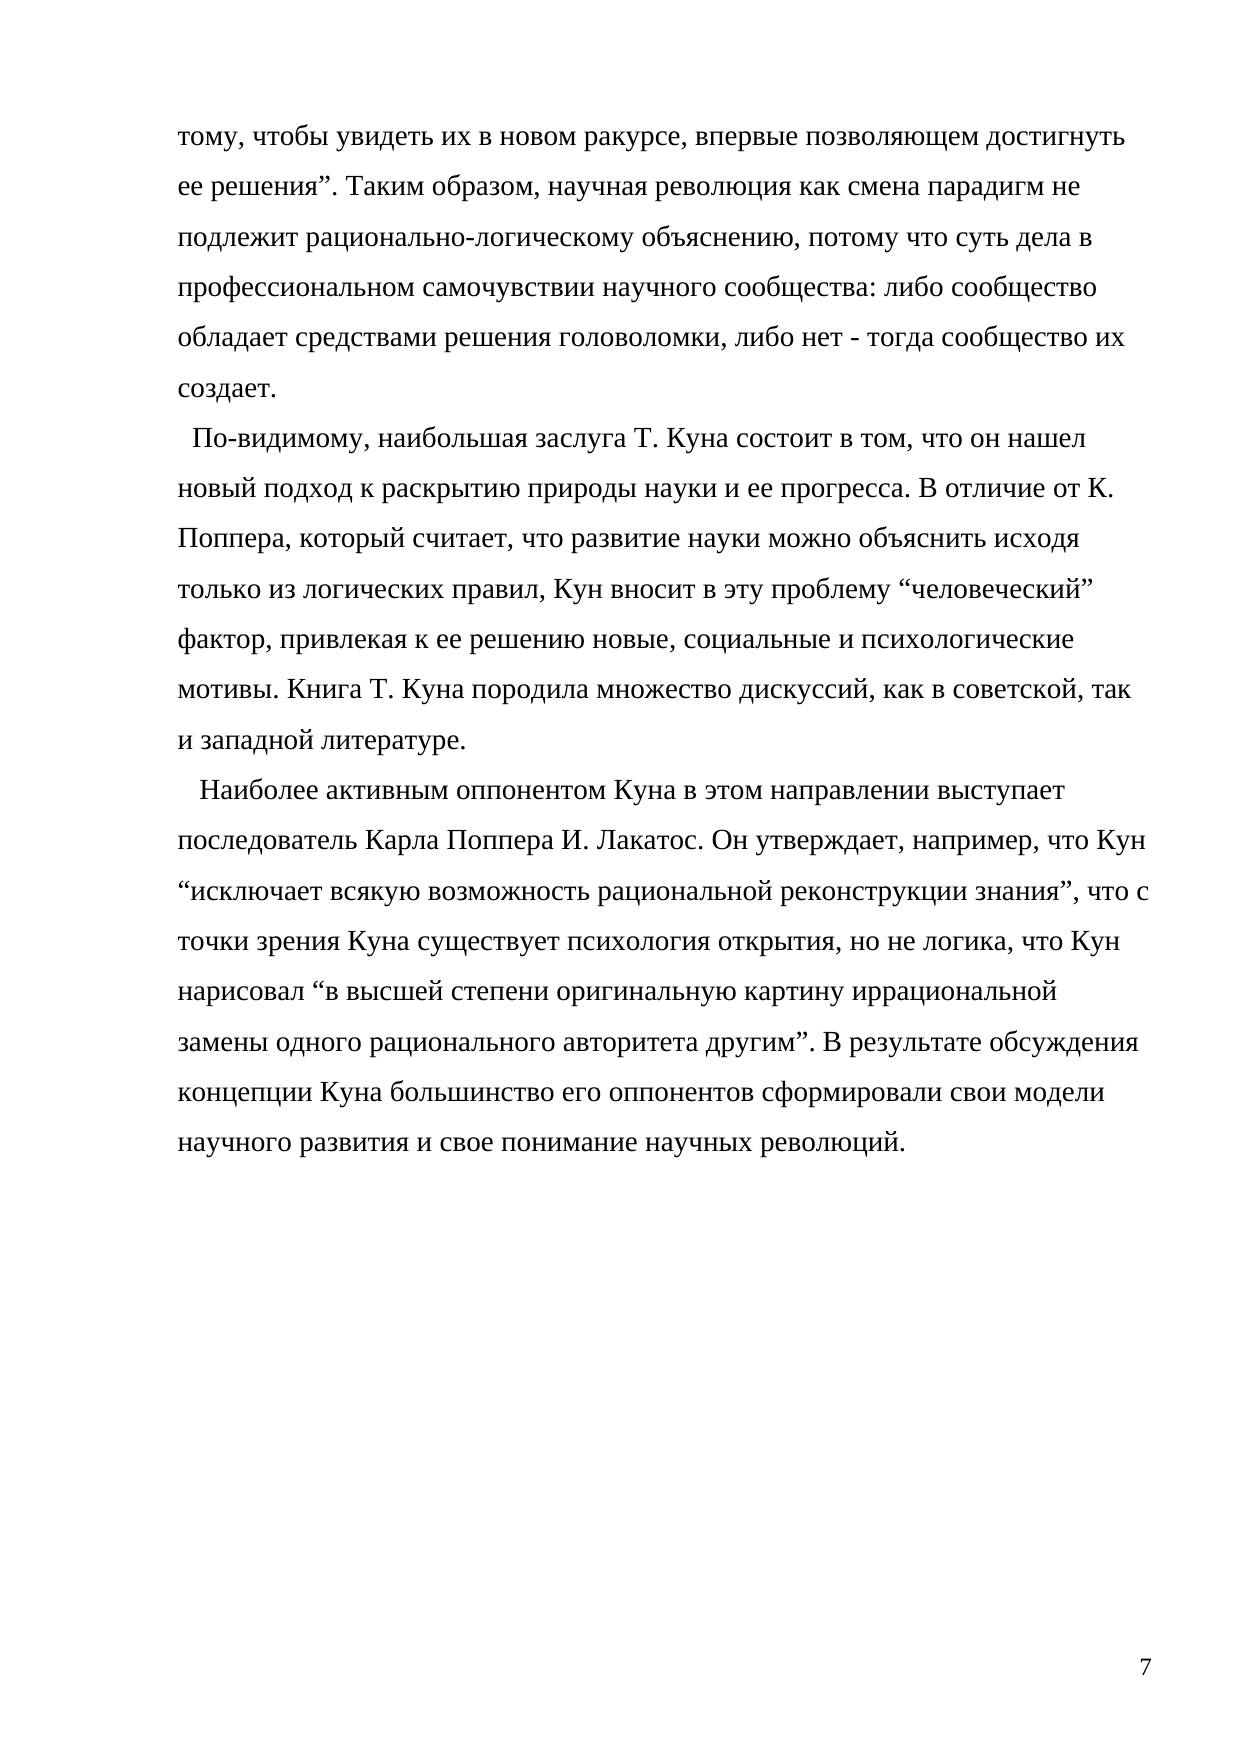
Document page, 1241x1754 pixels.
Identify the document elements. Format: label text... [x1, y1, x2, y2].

text Наиболее активным оппонентом Куна в этом направлении выступает последователь Карла Поппера И. Лакатос. Он утверждает, например, что Кун “исключает всякую возможность рациональной реконструкции знания”, что с точки зрения Куна существует психология открытия, но не логика, что Кун нарисовал “в высшей степени оригинальную картину иррациональной замены одного рационального авторитета другим”. В результате обсуждения концепции Куна большинство его оппонентов сформировали свои модели научного развития и свое понимание научных революций. [177, 772, 1152, 1158]
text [177, 118, 1152, 403]
text По-видимому, наибольшая заслуга Т. Куна состоит в том, что он нашел новый подход к раскрытию природы науки и ее прогресса. В отличие от К. Поппера, который считает, что развитие науки можно объяснить исходя только из логических правил, Кун вносит в эту проблему “человеческий” фактор, привлекая к ее решению новые, социальные и психологические мотивы. Книга Т. Куна породила множество дискуссий, как в советской, так и западной литературе. [177, 420, 1152, 755]
